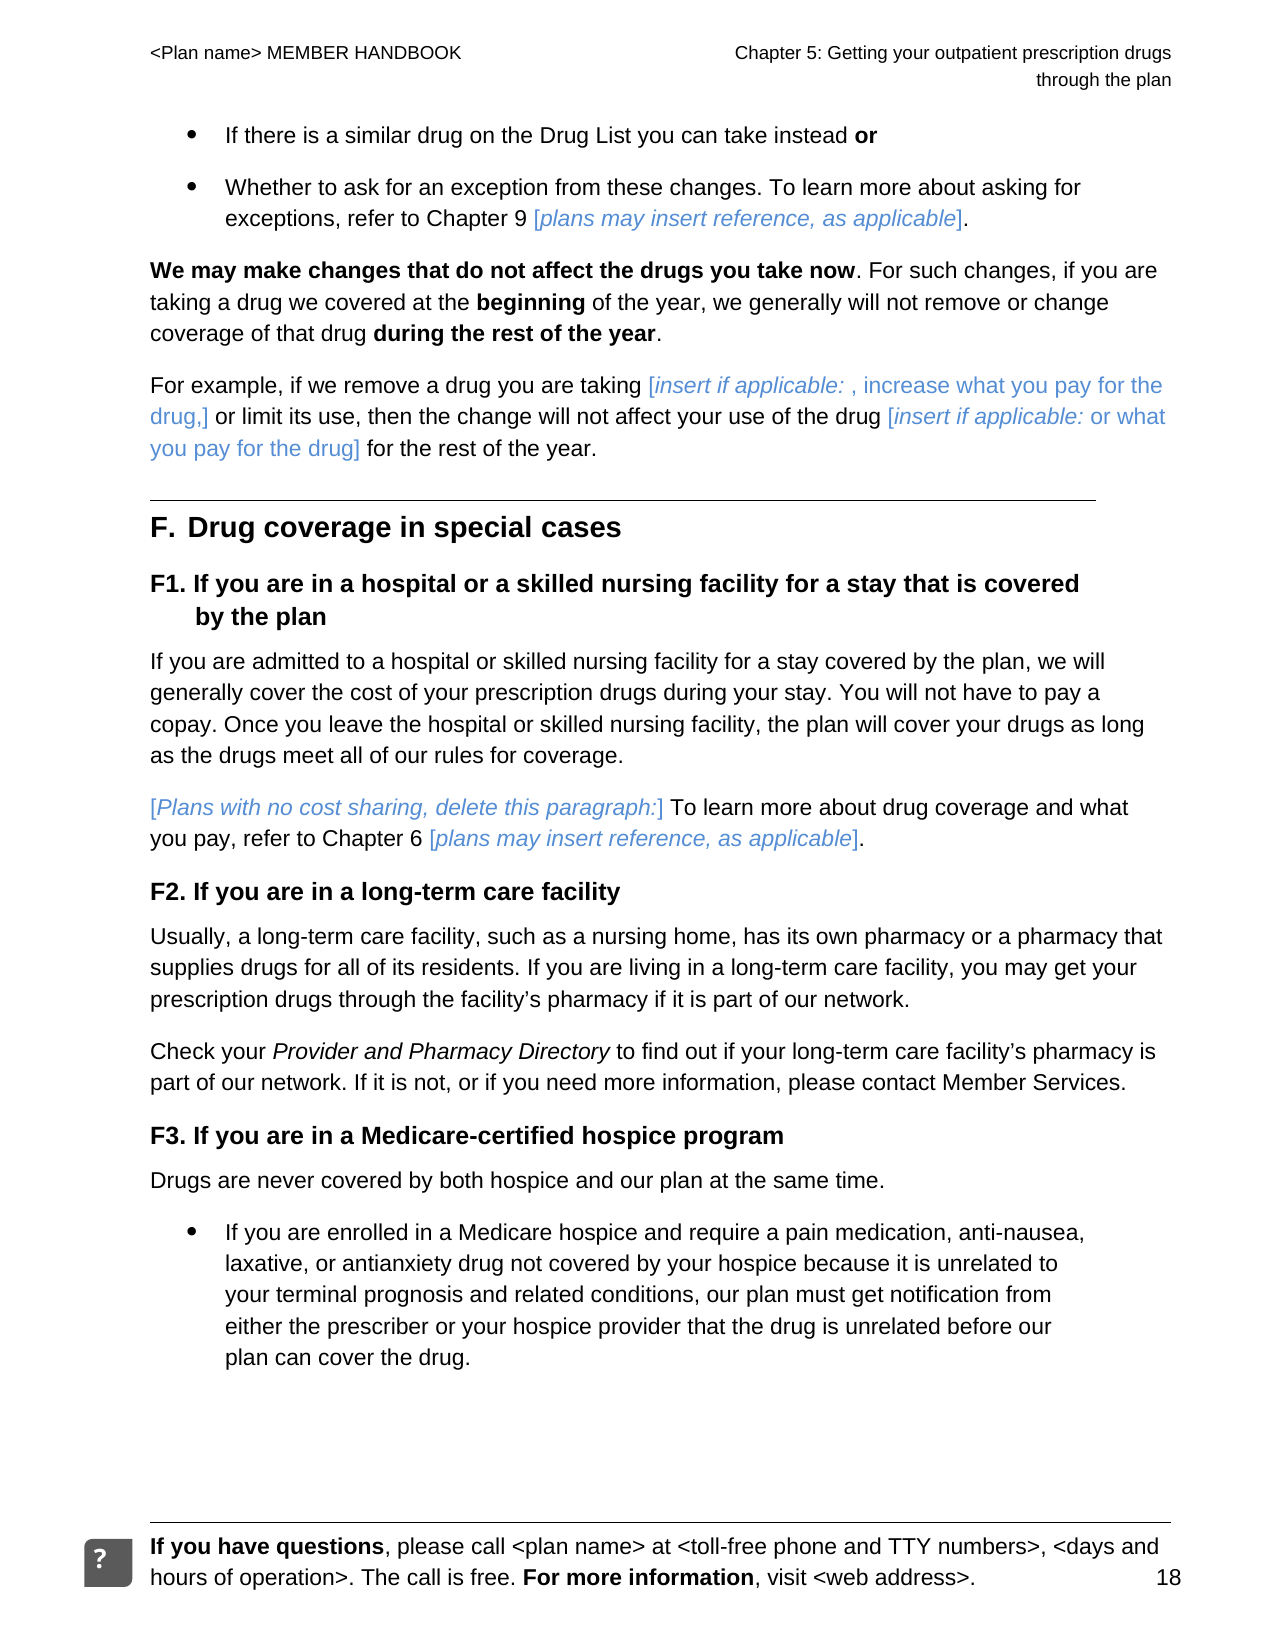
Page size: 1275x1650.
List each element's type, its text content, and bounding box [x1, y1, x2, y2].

list If there is a similar drug on the Drug List you can take instead or [187, 118, 1096, 150]
text [Plans with no cost sharing, delete this paragraph:] To learn more about drug coverage and what you pay, refer to Chapter 6 [plans may insert reference, as applicable]. [150, 790, 1171, 853]
text Check your Provider and Pharmacy Directory to find out if your long-term care facility’s pharmacy is part of our network. If it is not, or if you need more information, please contact Member Services. [150, 1034, 1171, 1097]
text For example, if we remove a drug you are taking [insert if applicable: , increase what you pay for the drug,] or limit its use, then the change will not affect your use of the drug [insert if applicable: or what you pay for the drug] for the rest of the year. [150, 368, 1171, 462]
subtitle F3. If you are in a Medicare-certified hospice program [150, 1117, 1096, 1151]
text If you are admitted to a hospital or skilled nursing facility for a stay covered by the plan, we will generally cover the cost of your prescription drugs during your stay. You will not have to pay a copay. Once you leave the hospital or skilled nursing facility, the plan will cover your drugs as long as the drugs meet all of our rules for coverage. [150, 644, 1171, 769]
subtitle F1. If you are in a hospital or a skilled nursing facility for a stay that is covered by the plan [150, 565, 1096, 632]
text Usually, a long-term care facility, such as a nursing home, has its own pharmacy or a pharmacy that supplies drugs for all of its residents. If you are living in a long-term care facility, you may get your prescription drugs through the facility’s pharmacy if it is part of our network. [150, 919, 1171, 1013]
subtitle Drug coverage in special cases [150, 501, 1096, 544]
text We may make changes that do not affect the drugs you take now. For such changes, if you are taking a drug we covered at the beginning of the year, we generally will not remove or change coverage of that drug during the rest of the year. [150, 254, 1171, 348]
subtitle F2. If you are in a long-term care facility [150, 874, 1096, 907]
list Whether to ask for an exception from these changes. To learn more about asking for exceptions, refer to Chapter 9 [plans may insert reference, as applicable]. [187, 171, 1096, 233]
list If you are enrolled in a Medicare hospice and require a pain medication, anti-nausea, laxative, or antianxiety drug not covered by your hospice because it is unrelated to your terminal prognosis and related conditions, our plan must get notification from either the prescriber or your hospice provider that the drug is unrelated before our plan can cover the drug. [187, 1215, 1096, 1372]
text Drugs are never covered by both hospice and our plan at the same time. [150, 1163, 1171, 1194]
